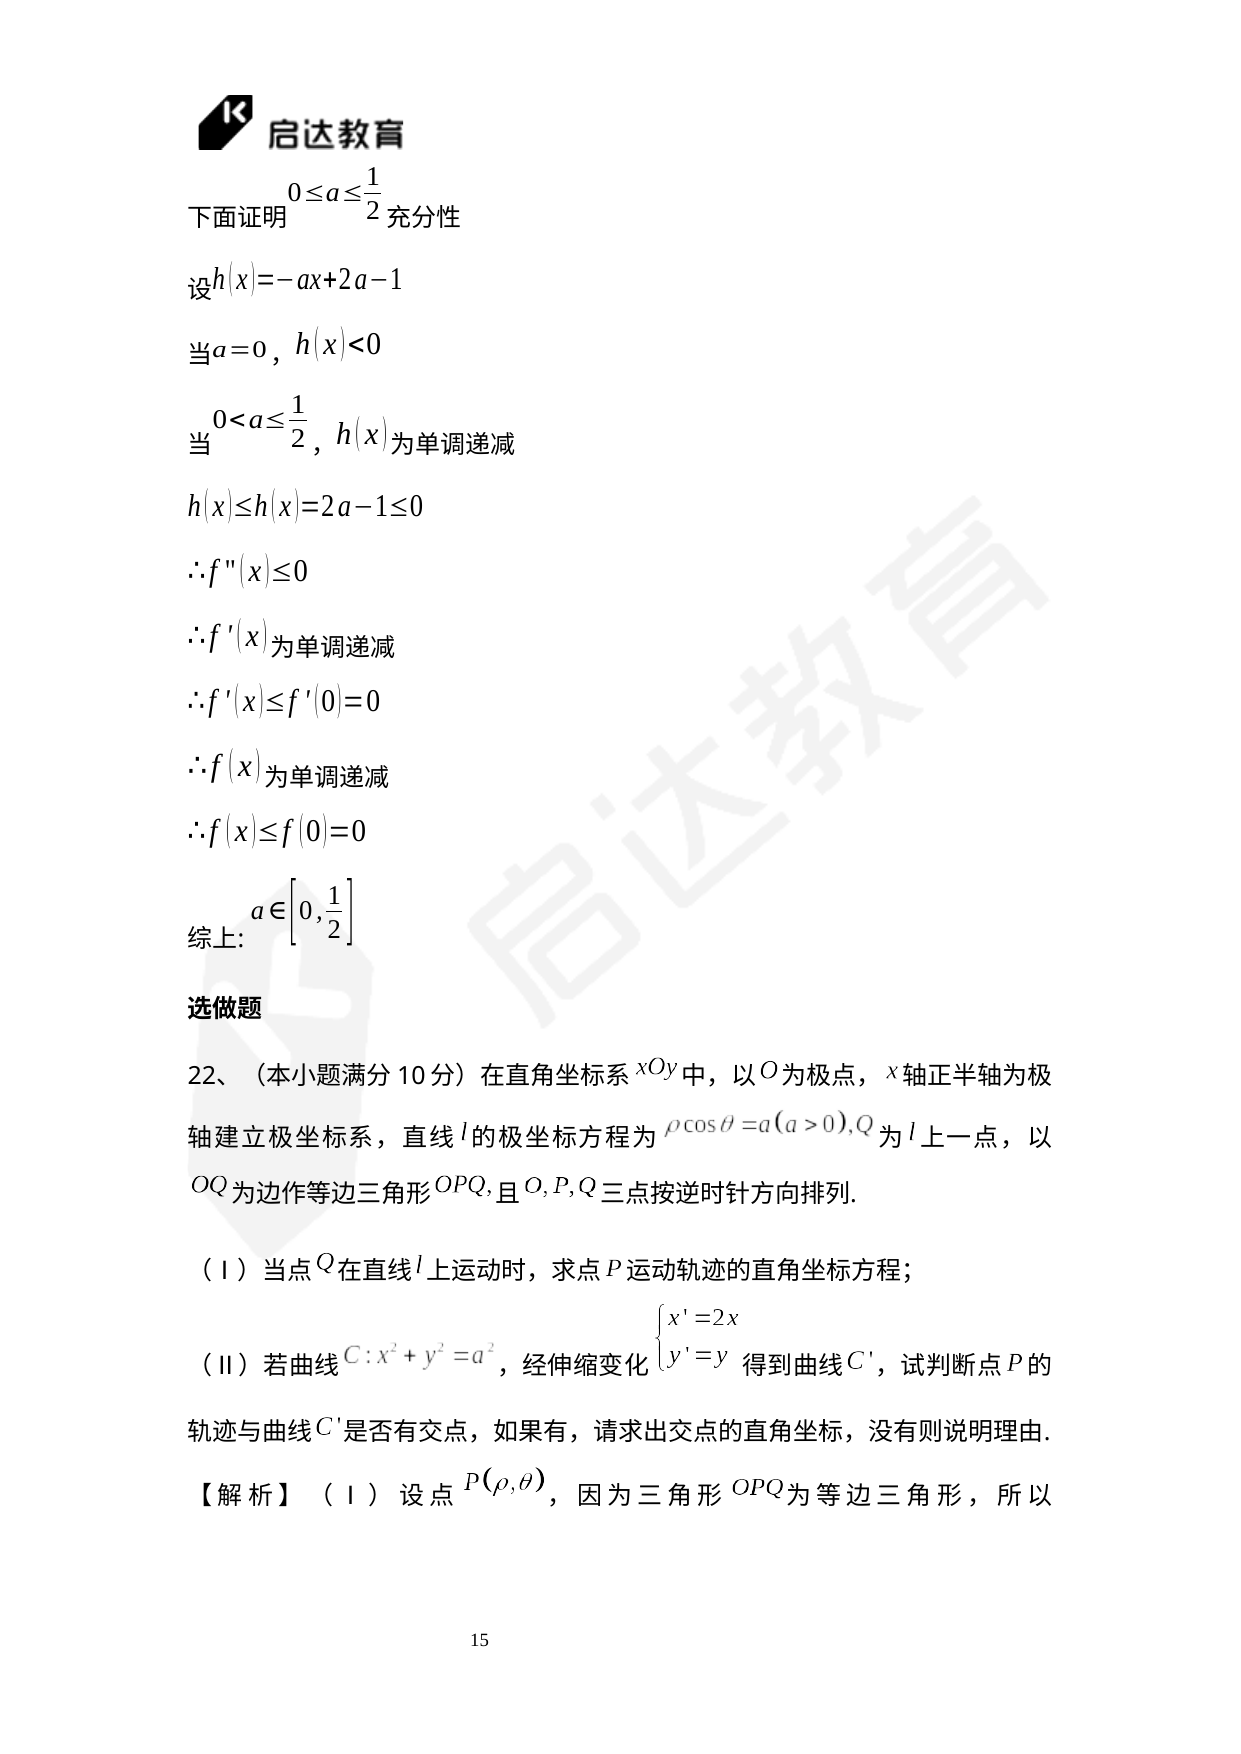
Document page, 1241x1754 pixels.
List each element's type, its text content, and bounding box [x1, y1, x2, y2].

text 当， [187, 324, 1053, 389]
text 【解析】（Ⅰ）设点，因为三角形为等边三角形，所以,因为点横坐标为，所以，化简可得，故点运动轨迹的直角坐标方程为. [187, 1462, 1053, 1527]
text （Ⅱ）若曲线，经伸缩变化得到曲线，试判断点的轨迹与曲线是否有交点，如果有，请求出交点的直角坐标，没有则说明理由. [187, 1299, 1053, 1462]
text 22、（本小题满分10分）在直角坐标系中，以为极点，轴正半轴为极轴建立极坐标系，直线的极坐标方程为为上一点，以为边作等边三角形且三点按逆时针方向排列. [187, 1039, 1053, 1234]
text （Ⅰ）当点在直线上运动时，求点运动轨迹的直角坐标方程； [187, 1234, 1053, 1299]
text 当，为单调递减 [187, 389, 1053, 487]
text 为单调递减 [187, 747, 1053, 812]
text 下面证明充分性 [187, 162, 1053, 259]
text 选做题 [187, 974, 1053, 1039]
picture [198, 95, 404, 150]
text 综上: [187, 877, 1053, 974]
text 设 [187, 259, 1053, 324]
text 为单调递减 [187, 617, 1053, 682]
